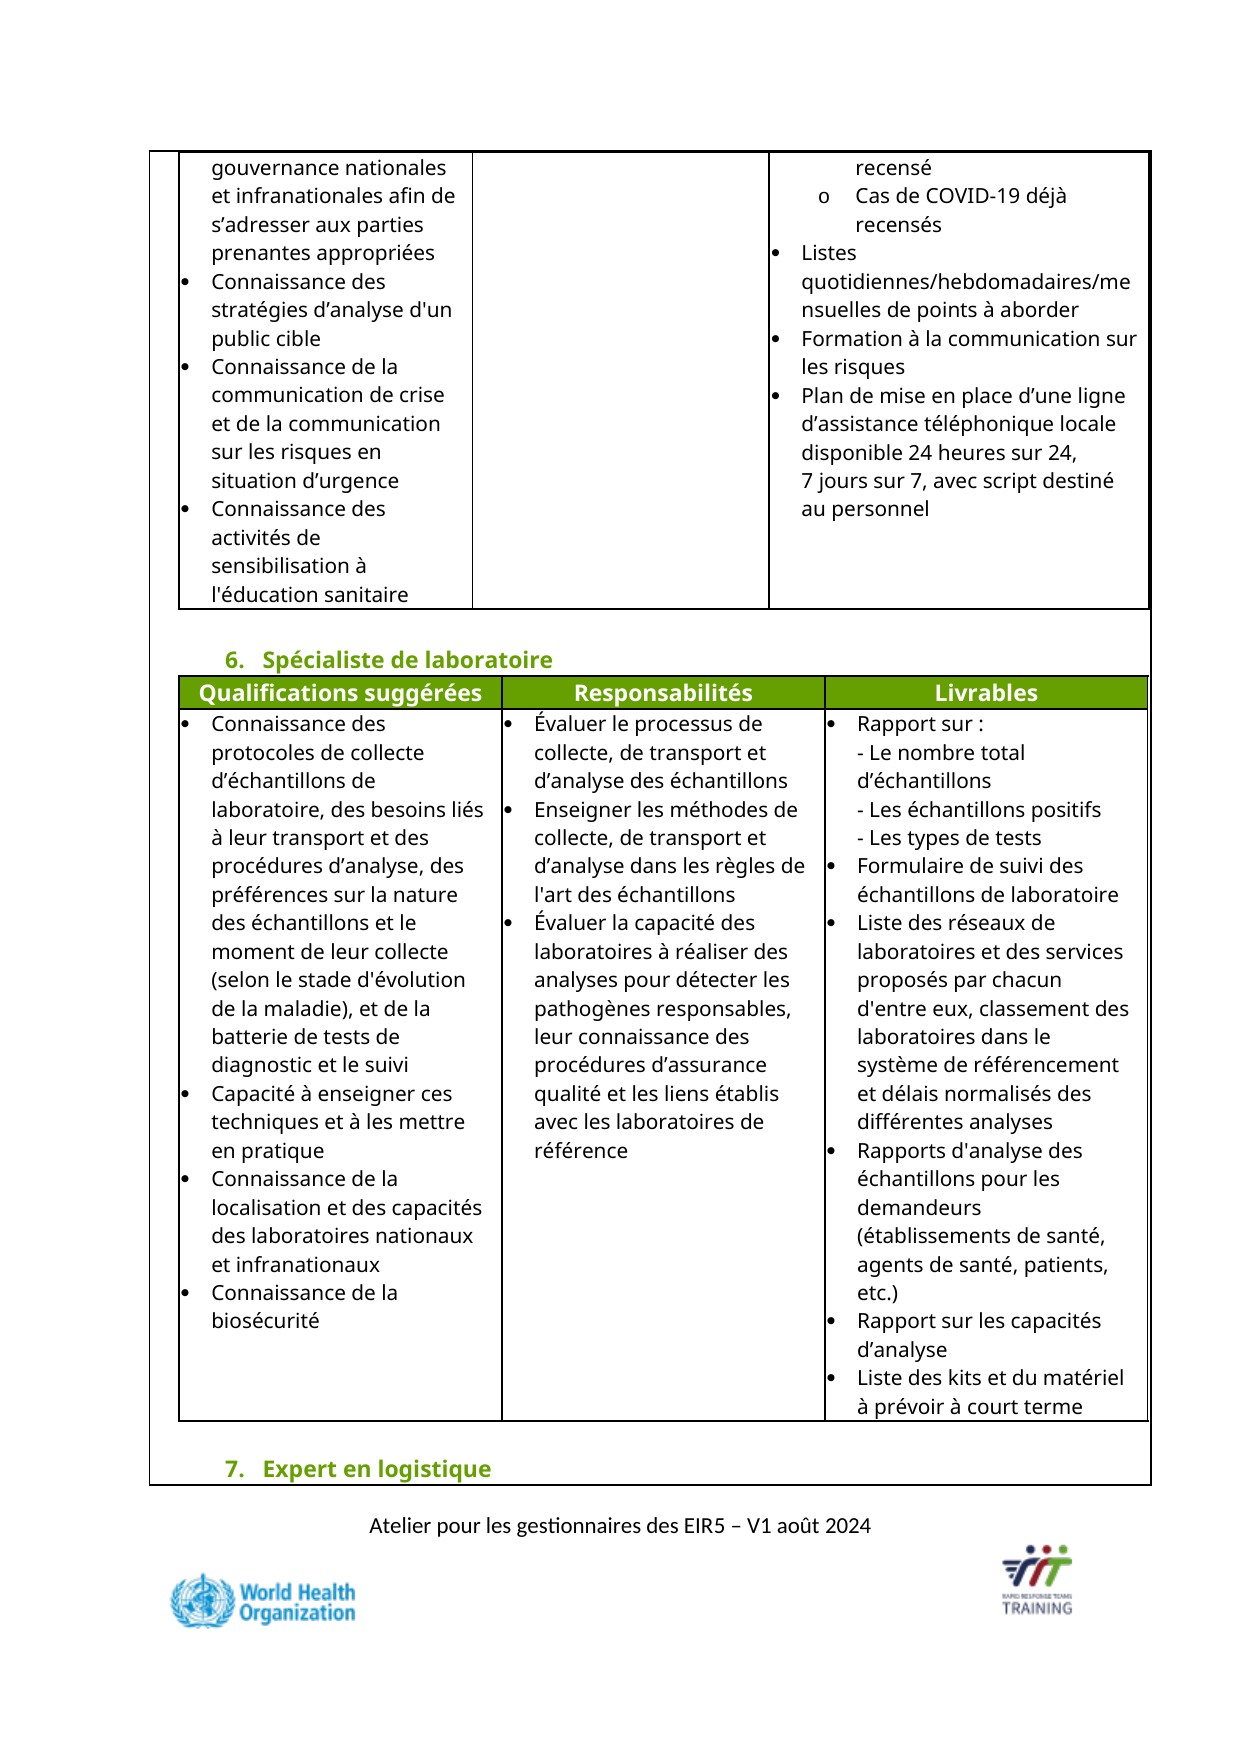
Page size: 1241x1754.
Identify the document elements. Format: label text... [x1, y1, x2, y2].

picture [987, 1539, 1091, 1648]
picture [150, 1567, 380, 1652]
